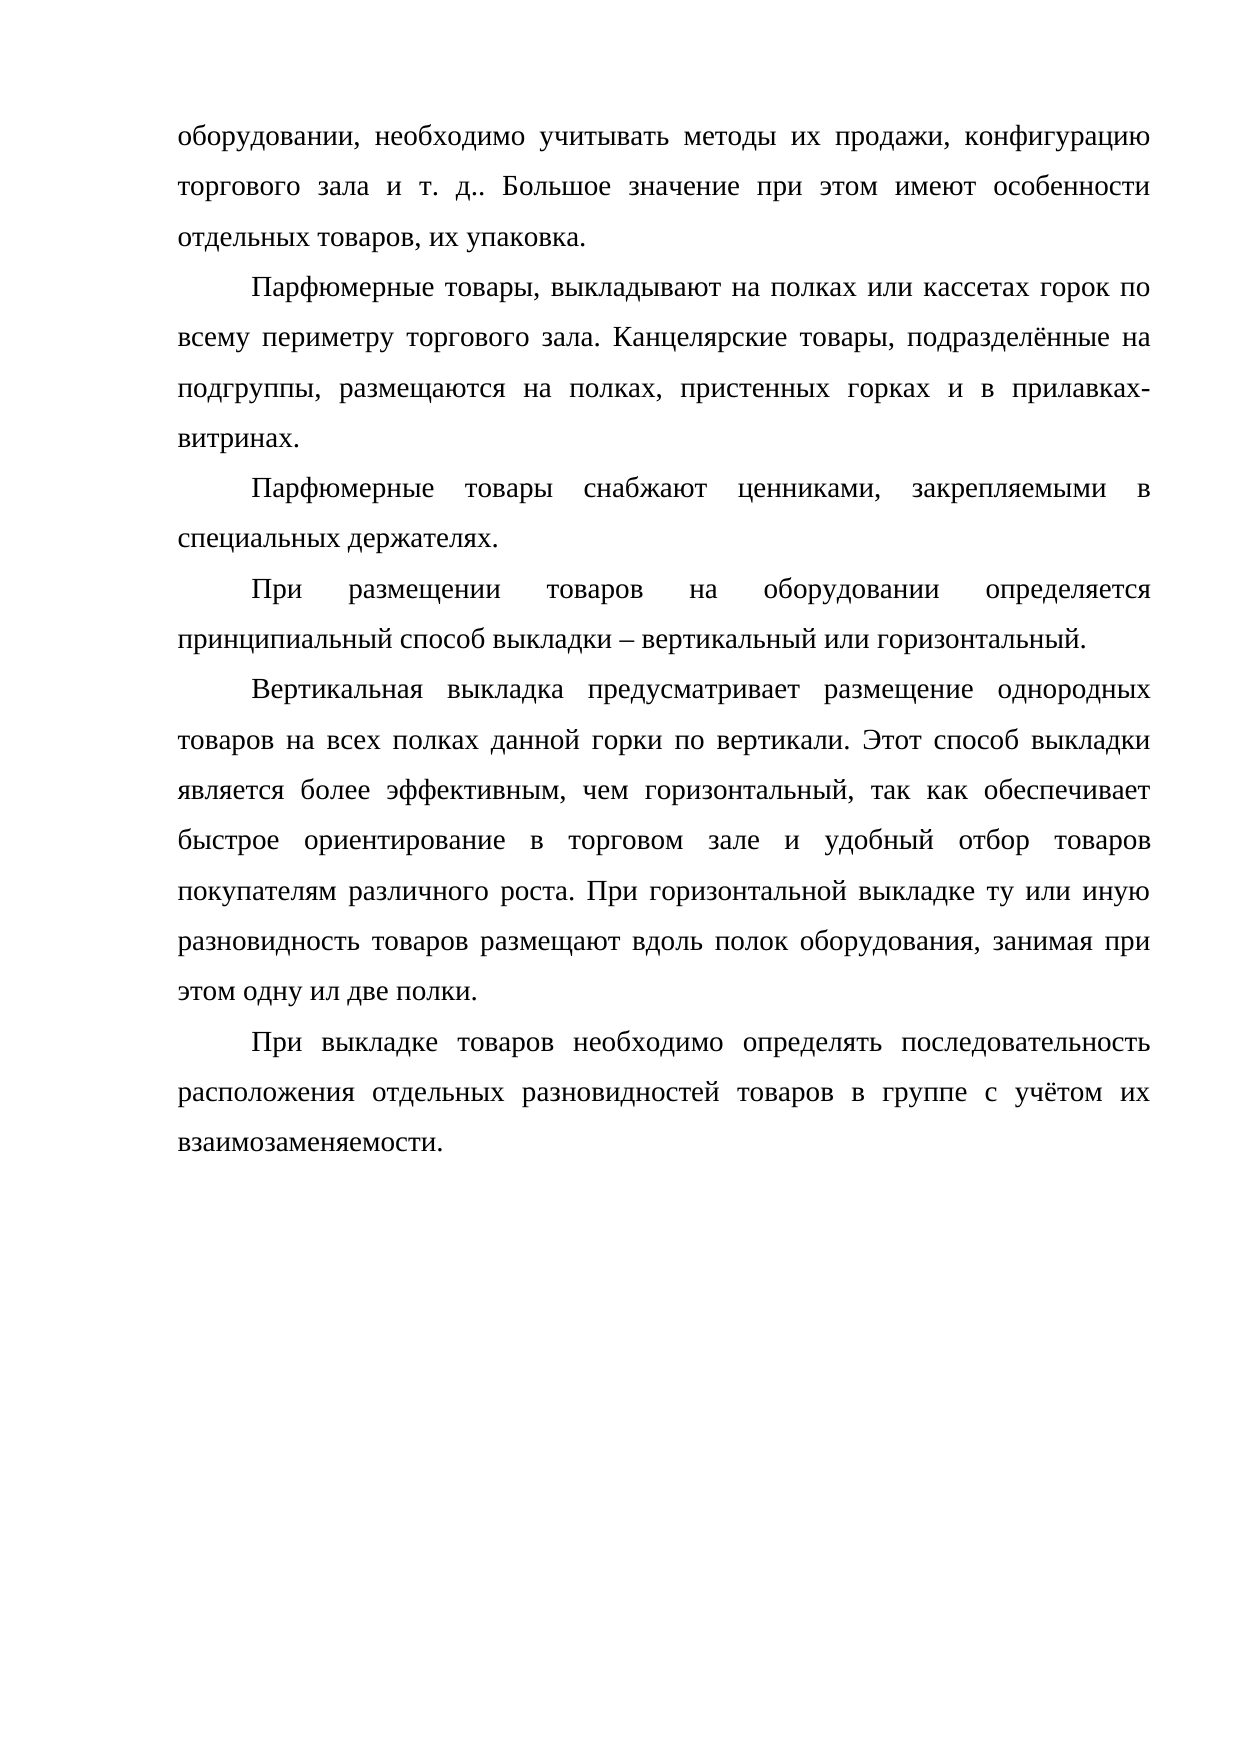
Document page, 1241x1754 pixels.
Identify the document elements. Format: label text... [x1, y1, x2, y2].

text Парфюмерные товары, выкладывают на полках или кассетах горок по всему периметру торгового зала. Канцелярские товары, подразделённые на подгруппы, размещаются на полках, пристенных горках и в прилавках-витринах. [177, 269, 1152, 453]
text При выкладке товаров необходимо определять последовательность расположения отдельных разновидностей товаров в группе с учётом их взаимозаменяемости. [177, 1024, 1152, 1158]
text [177, 118, 1152, 252]
text Вертикальная выкладка предусматривает размещение однородных товаров на всех полках данной горки по вертикали. Этот способ выкладки является более эффективным, чем горизонтальный, так как обеспечивает быстрое ориентирование в торговом зале и удобный отбор товаров покупателям различного роста. При горизонтальной выкладке ту или иную разновидность товаров размещают вдоль полок оборудования, занимая при этом одну ил две полки. [177, 672, 1152, 1007]
text При размещении товаров на оборудовании определяется принципиальный способ выкладки – вертикальный или горизонтальный. [177, 571, 1152, 655]
text Парфюмерные товары снабжают ценниками, закрепляемыми в специальных держателях. [177, 470, 1152, 554]
